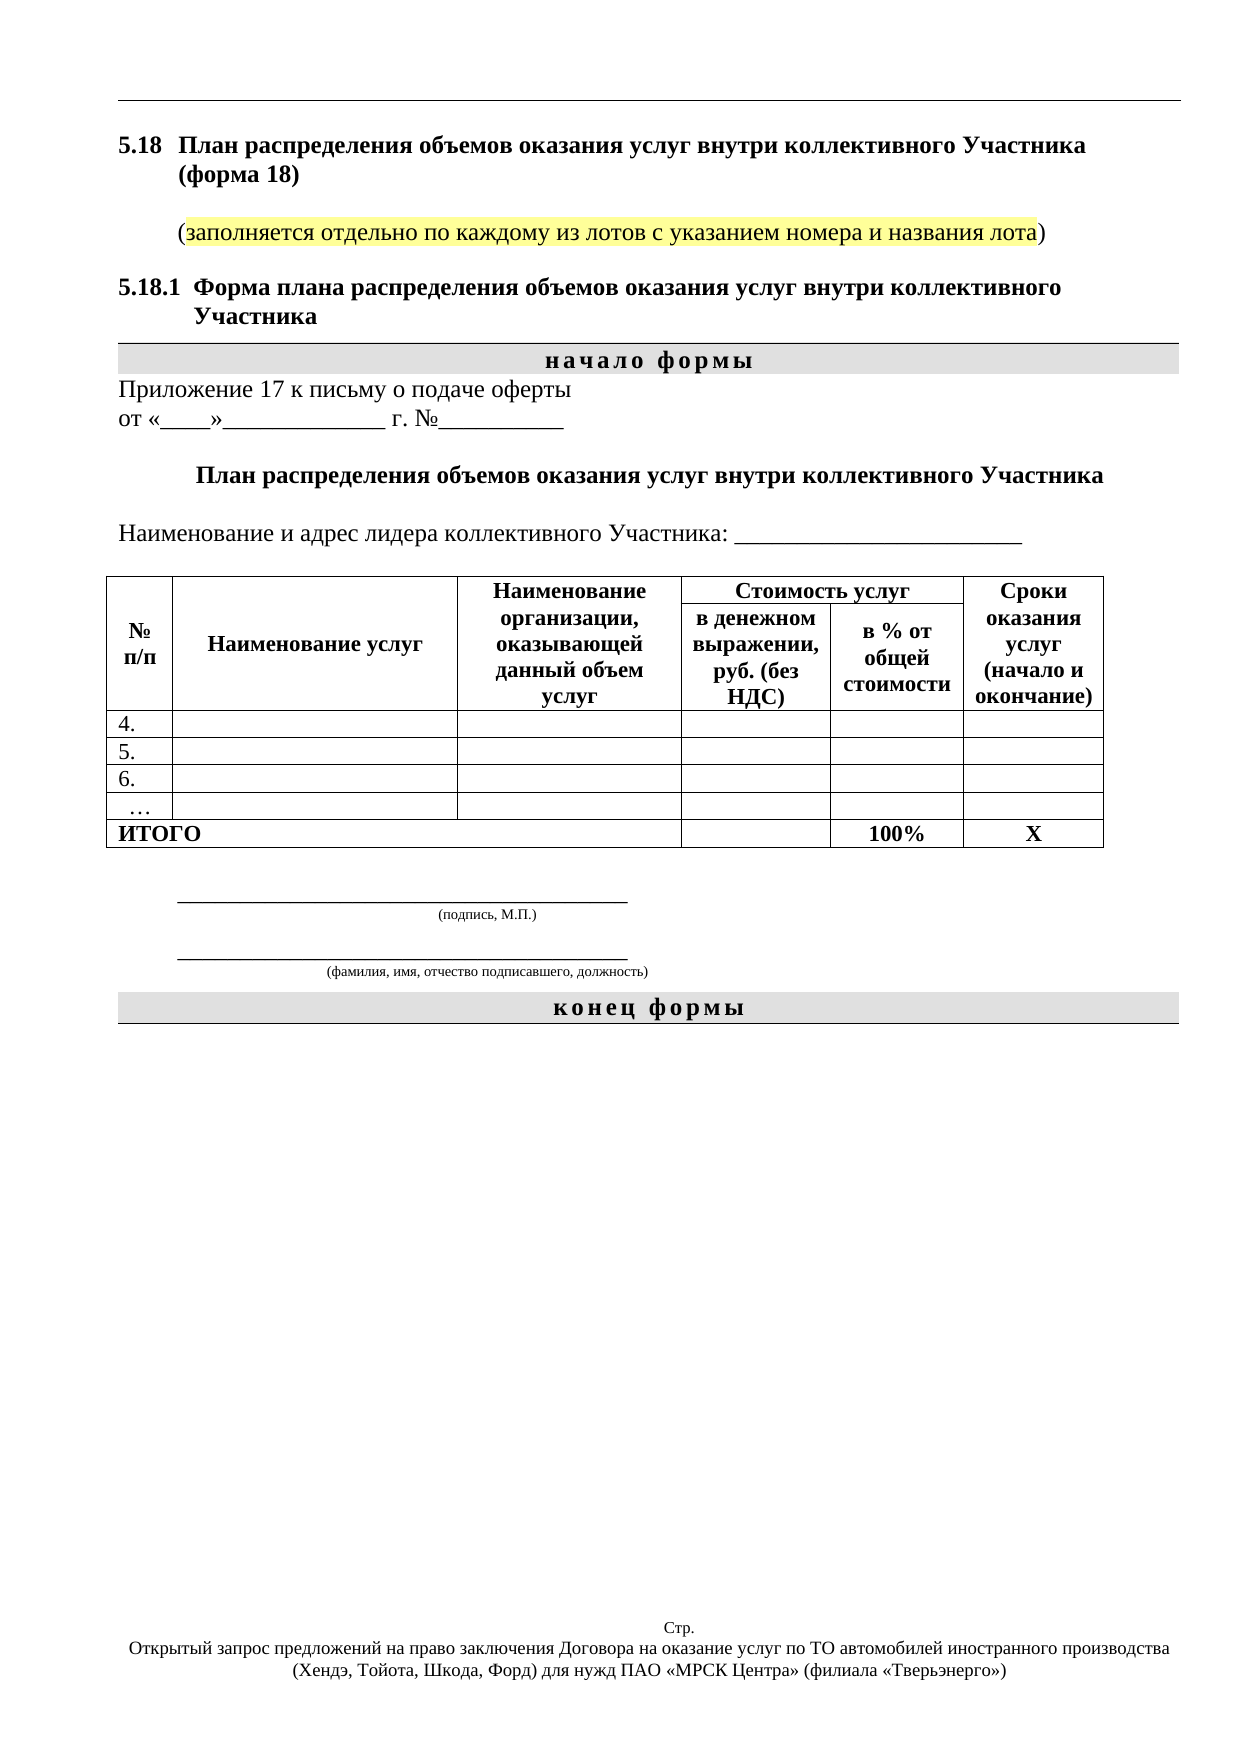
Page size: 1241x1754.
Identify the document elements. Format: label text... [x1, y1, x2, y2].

table_cell [682, 793, 830, 819]
text Наименование и адрес лидера коллективного Участника: _______________________ [118, 518, 1181, 547]
table_cell [964, 765, 1103, 792]
text конец формы [118, 992, 1179, 1023]
table_cell Х [964, 820, 1103, 847]
table_cell [682, 738, 830, 764]
table_cell [458, 793, 681, 819]
table_header № п/п [107, 577, 172, 709]
table_header Стоимость услуг [682, 577, 963, 603]
text начало формы [118, 344, 1179, 374]
table_cell в % от общей стоимости [831, 604, 963, 709]
text (подпись, М.П.) [118, 906, 797, 934]
table_header Сроки оказания услуг (начало и окончание) [964, 577, 1103, 709]
table_cell [458, 711, 681, 737]
table_cell [458, 765, 681, 792]
table_cell 100% [831, 820, 963, 847]
table_cell [458, 738, 681, 764]
table_cell [107, 765, 172, 792]
text (фамилия, имя, отчество подписавшего, должность) [118, 963, 797, 992]
text Приложение 17 к письму о подаче оферты от «____»_____________ г. №__________ [118, 374, 1181, 432]
table_cell [173, 765, 457, 792]
table_cell [173, 711, 457, 737]
text План распределения объемов оказания услуг внутри коллективного Участника [118, 461, 1181, 489]
table_cell [682, 820, 830, 847]
subtitle Форма плана распределения объемов оказания услуг внутри коллективного Участника [118, 272, 1181, 330]
table_cell [831, 711, 963, 737]
table_cell ИТОГО [107, 820, 681, 847]
table_header Наименование организации, оказывающей данный объем услуг [458, 577, 681, 709]
table_cell [682, 711, 830, 737]
table_cell [682, 765, 830, 792]
table_cell [173, 738, 457, 764]
subtitle План распределения объемов оказания услуг внутри коллективного Участника (форма 18) [118, 130, 1181, 188]
table_cell [107, 738, 172, 764]
table_cell [964, 738, 1103, 764]
table_header Наименование услуг [173, 577, 457, 709]
table_cell [964, 793, 1103, 819]
table_cell [173, 793, 457, 819]
table_cell [831, 793, 963, 819]
table_cell [831, 765, 963, 792]
table_cell [831, 738, 963, 764]
table_cell [107, 711, 172, 737]
table_cell … [107, 793, 172, 819]
table_cell в денежном выражении, руб. (без НДС) [682, 604, 830, 709]
table_cell [964, 711, 1103, 737]
text ____________________________________ [118, 877, 1181, 906]
text ____________________________________ [118, 934, 1181, 963]
